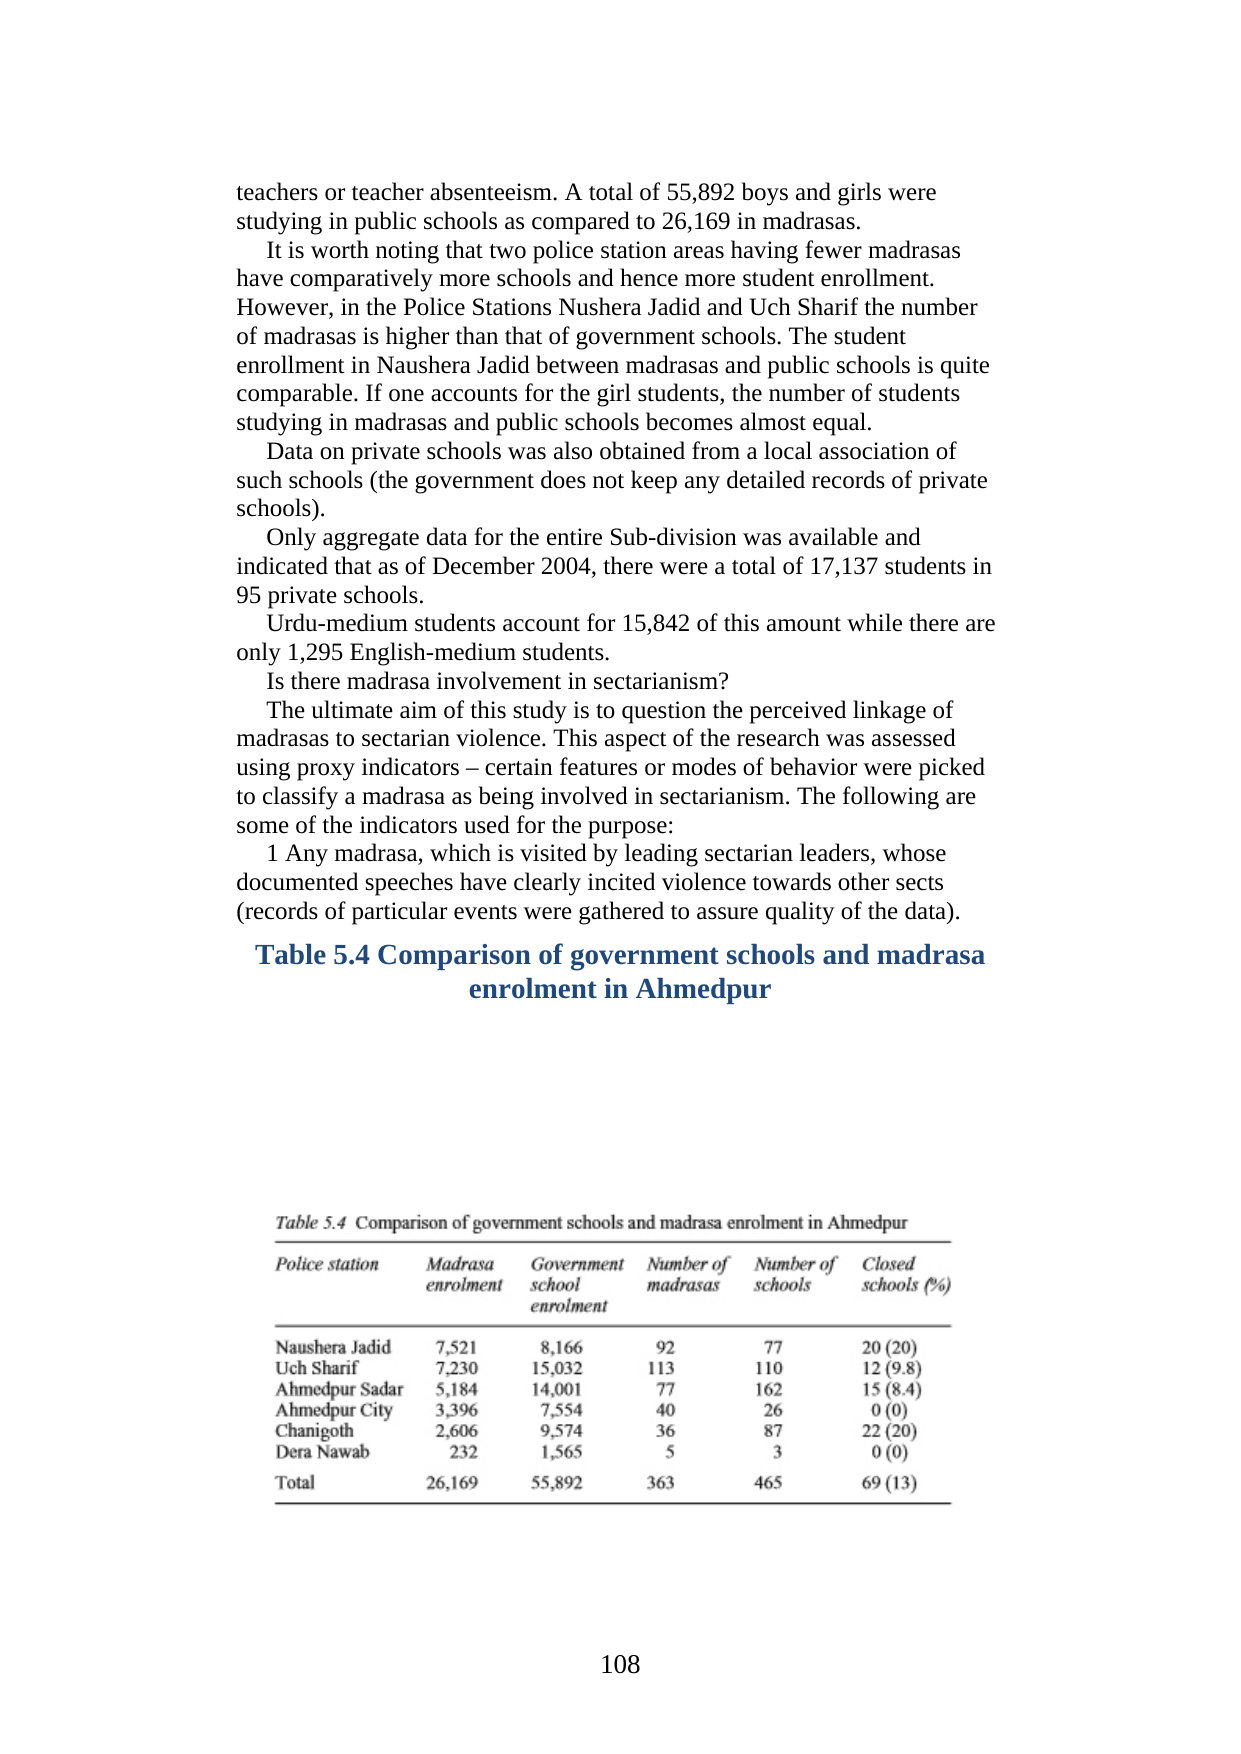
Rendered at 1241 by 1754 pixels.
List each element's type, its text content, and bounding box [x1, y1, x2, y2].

text Only aggregate data for the entire Sub-division was available and indicated that as of December 2004, there were a total of 17,137 students in 95 private schools. [236, 522, 1004, 608]
picture [251, 1190, 990, 1520]
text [236, 177, 1004, 235]
text It is worth noting that two police station areas having fewer madrasas have comparatively more schools and hence more student enrollment. However, in the Police Stations Nushera Jadid and Uch Sharif the number of madrasas is higher than that of government schools. The student enrollment in Naushera Jadid between madrasas and public schools is quite comparable. If one accounts for the girl students, the number of students studying in madrasas and public schools becomes almost equal. [236, 235, 1004, 436]
text Urdu-medium students account for 15,842 of this amount while there are only 1,295 English-medium students. [236, 608, 1004, 666]
text Data on private schools was also obtained from a local association of such schools (the government does not keep any detailed records of private schools). [236, 436, 1004, 522]
text Is there madrasa involvement in sectarianism? [236, 666, 1004, 695]
text 1 Any madrasa, which is visited by leading sectarian leaders, whose documented speeches have clearly incited violence towards other sects (records of particular events were gathered to assure quality of the data). [236, 838, 1004, 925]
text The ultimate aim of this study is to question the perceived linkage of madrasas to sectarian violence. This aspect of the research was assessed using proxy indicators – certain features or modes of behavior were picked to classify a madrasa as being involved in sectarianism. The following are some of the indicators used for the purpose: [236, 695, 1004, 838]
subtitle Table 5.4 Comparison of government schools and madrasa enrolment in Ahmedpur [236, 937, 1004, 1004]
